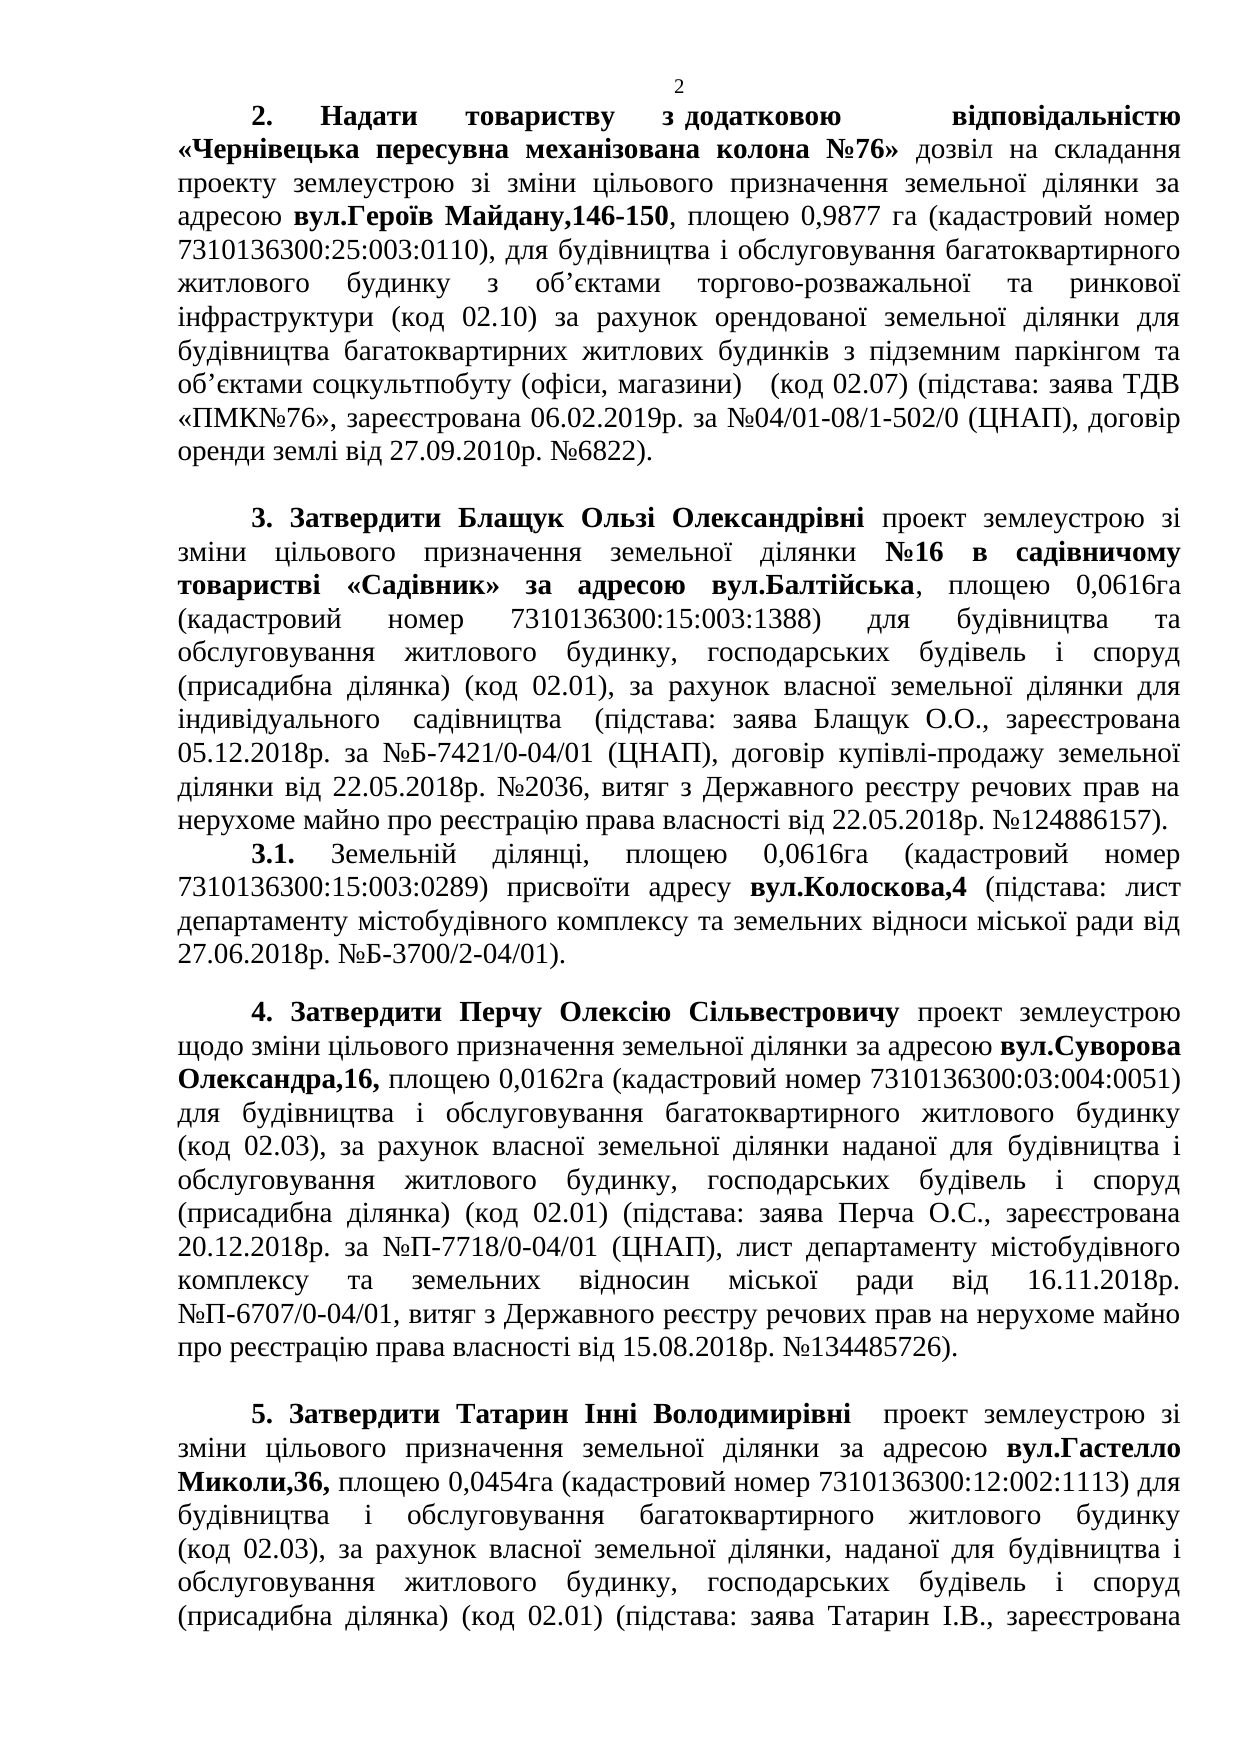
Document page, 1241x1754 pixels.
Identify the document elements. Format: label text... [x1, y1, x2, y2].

text 4. Затвердити Перчу Олексію Сільвестровичу проект землеустрою щодо зміни цільового призначення земельної ділянки за адресою вул.Суворова Олександра,16, площею 0,0162га (кадастровий номер 7310136300:03:004:0051) для будівництва і обслуговування багатоквартирного житлового будинку (код 02.03), за рахунок власної земельної ділянки наданої для будівництва і обслуговування житлового будинку, господарських будівель і споруд (присадибна ділянка) (код 02.01) (підстава: заява Перча О.С., зареєстрована 20.12.2018р. за №П-7718/0-04/01 (ЦНАП), лист департаменту містобудівного комплексу та земельних відносин міської ради від 16.11.2018р. №П-6707/0-04/01, витяг з Державного реєстру речових прав на нерухоме майно про реєстрацію права власності від 15.08.2018р. №134485726). [177, 1195, 1181, 1363]
text 4. Затвердити Перчу Олексію Сільвестровичу проект землеустрою щодо зміни цільового призначення земельної ділянки за адресою вул.Суворова Олександра,16, площею 0,0162га (кадастровий номер 7310136300:03:004:0051) для будівництва і обслуговування багатоквартирного житлового будинку (код 02.03), за рахунок власної земельної ділянки наданої для будівництва і обслуговування житлового будинку, господарських будівель і споруд (присадибна ділянка) (код 02.01) (підстава: заява Перча О.С., зареєстрована 20.12.2018р. за №П-7718/0-04/01 (ЦНАП), лист департаменту містобудівного комплексу та земельних відносин міської ради від 16.11.2018р. №П-6707/0-04/01, витяг з Державного реєстру речових прав на нерухоме майно про реєстрацію права власності від 15.08.2018р. №134485726). [177, 994, 1181, 1162]
text 2. Надати товариству з додатковою відповідальністю «Чернівецька пересувна механізована колона №76» дозвіл на складання проекту землеустрою зі зміни цільового призначення земельної ділянки за адресою вул.Героїв Майдану,146-150, площею 0,9877 га (кадастровий номер 7310136300:25:003:0110), для будівництва і обслуговування багатоквартирного житлового будинку з об’єктами торгово-розважальної та ринкової інфраструктури (код 02.10) за рахунок орендованої земельної ділянки для будівництва багатоквартирних житлових будинків з підземним паркінгом та об’єктами соцкультпобуту (офіси, магазини) (код 02.07) (підстава: заява ТДВ «ПМК№76», зареєстрована 06.02.2019р. за №04/01-08/1-502/0 (ЦНАП), договір оренди землі від 27.09.2010р. №6822). [177, 98, 1181, 467]
text 3. Затвердити Блащук Ользі Олександрівні проект землеустрою зі зміни цільового призначення земельної ділянки №16 в садівничому товаристві «Садівник» за адресою вул.Балтійська, площею 0,0616га (кадастровий номер 7310136300:15:003:1388) для будівництва та обслуговування житлового будинку, господарських будівель і споруд (присадибна ділянка) (код 02.01), за рахунок власної земельної ділянки для індивідуального садівництва (підстава: заява Блащук О.О., зареєстрована 05.12.2018р. за №Б-7421/0-04/01 (ЦНАП), договір купівлі-продажу земельної ділянки від 22.05.2018р. №2036, витяг з Державного реєстру речових прав на нерухоме майно про реєстрацію права власності від 22.05.2018р. №124886157). [177, 500, 1181, 836]
text 3.1. Земельній ділянці, площею 0,0616га (кадастровий номер 7310136300:15:003:0289) присвоїти адресу вул.Колоскова,4 (підстава: лист департаменту містобудівного комплексу та земельних відноси міської ради від 27.06.2018р. №Б-3700/2-04/01). [177, 836, 1181, 970]
